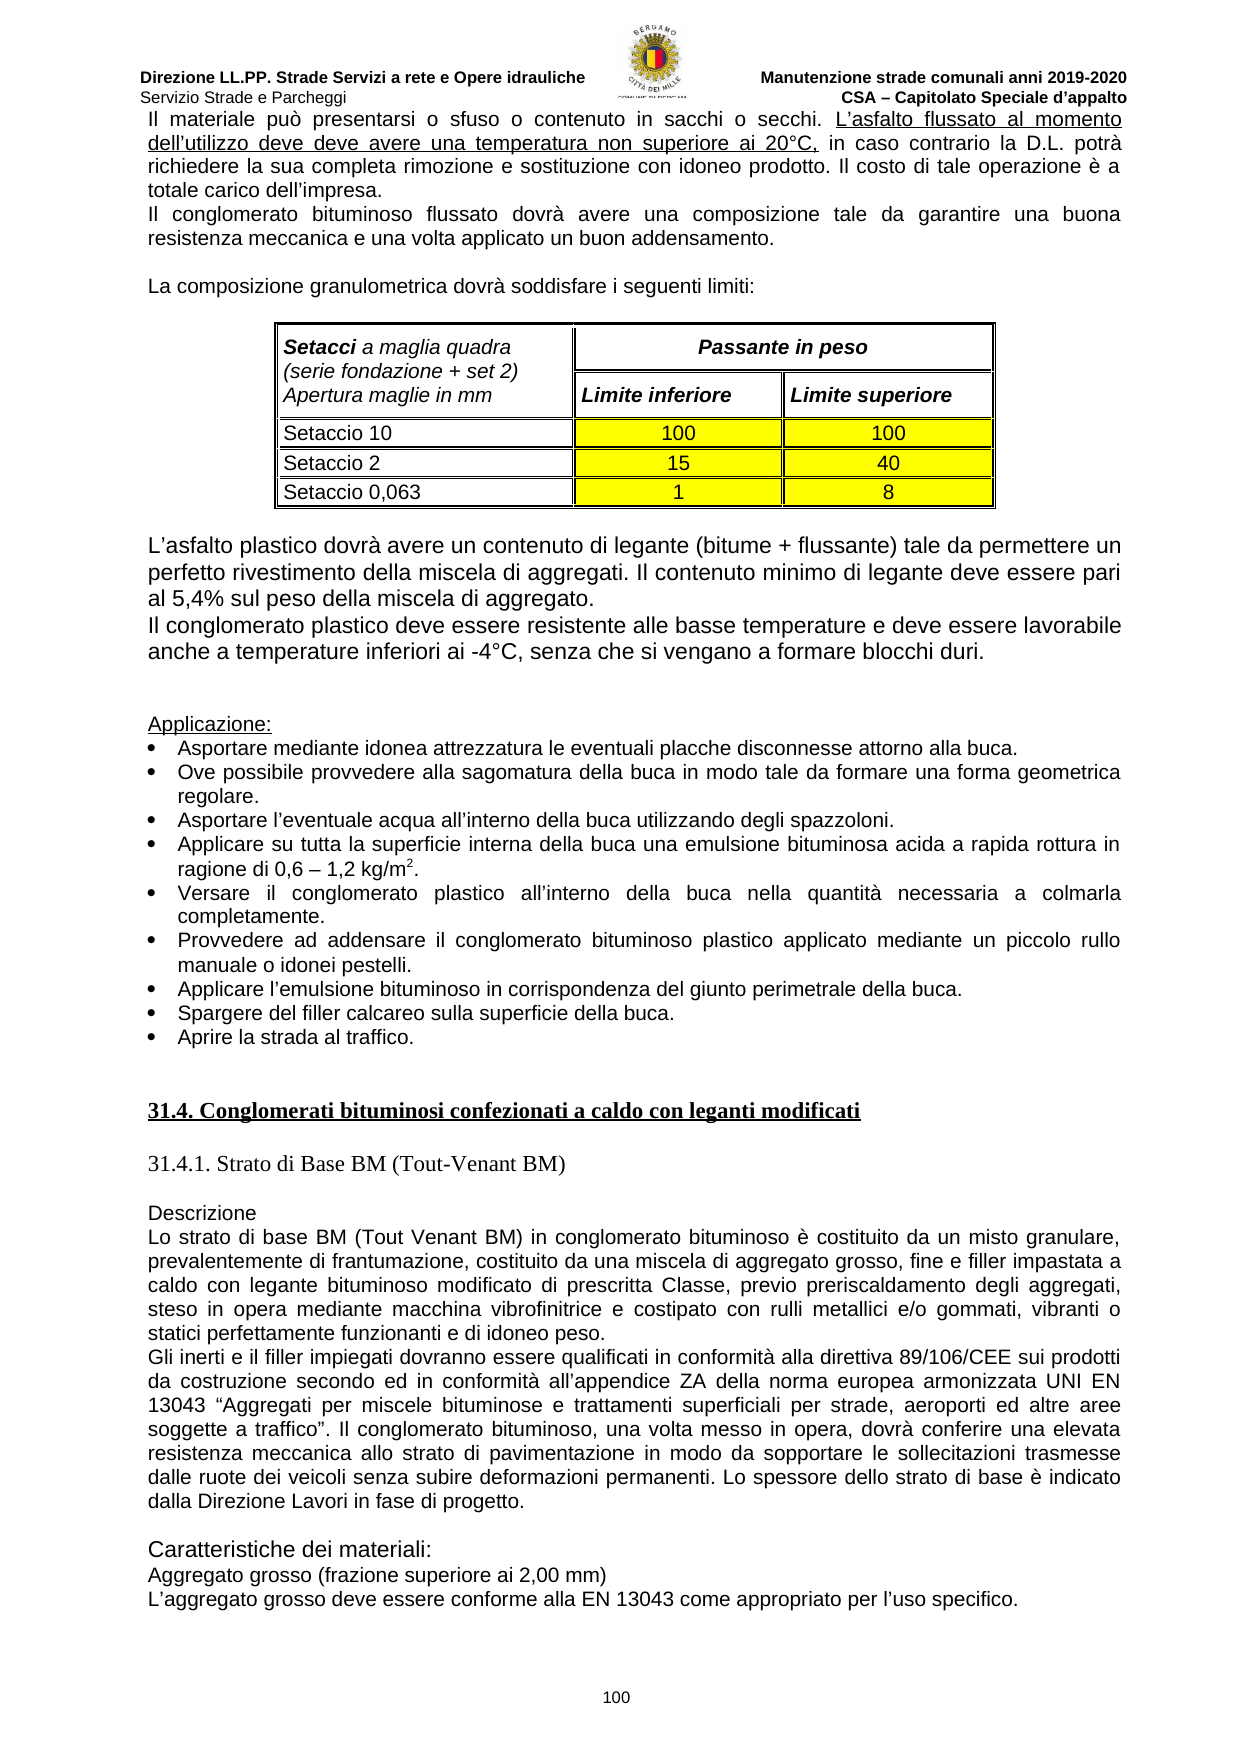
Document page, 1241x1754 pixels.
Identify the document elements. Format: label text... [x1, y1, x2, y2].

text Il materiale può presentarsi o sfuso o contenuto in sacchi o secchi. L’asfalto flussato al momento dell’utilizzo deve deve avere una temperatura non superiore ai 20°C, in caso contrario la D.L. potrà richiedere la sua completa rimozione e sostituzione con idoneo prodotto. Il costo di tale operazione è a totale carico dell’impresa. [148, 106, 1122, 202]
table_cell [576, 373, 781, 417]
text La composizione granulometrica dovrà soddisfare i seguenti limiti: [148, 274, 1122, 298]
text Caratteristiche dei materiali: [148, 1536, 1122, 1563]
subtitle 31.4. Conglomerati bituminosi confezionati a caldo con leganti modificati [148, 1096, 1122, 1123]
list Aprire la strada al traffico. [148, 1024, 1122, 1048]
list Spargere del filler calcareo sulla superficie della buca. [148, 1000, 1122, 1024]
text Aggregato grosso (frazione superiore ai 2,00 mm) [148, 1563, 1122, 1587]
picture [617, 25, 687, 97]
list Provvedere ad addensare il conglomerato bituminoso plastico applicato mediante un piccolo rullo manuale o idonei pestelli. [148, 928, 1122, 976]
list Versare il conglomerato plastico all’interno della buca nella quantità necessaria a colmarla completamente. [148, 880, 1122, 928]
subtitle Applicazione: [148, 712, 1122, 736]
list Applicare su tutta la superficie interna della buca una emulsione bituminosa acida a rapida rottura in ragione di 0,6 – 1,2 kg/m2. [148, 832, 1122, 880]
list Asportare l’eventuale acqua all’interno della buca utilizzando degli spazzoloni. [148, 808, 1122, 832]
subtitle 31.4.1. Strato di Base BM (Tout-Venant BM) [148, 1150, 1122, 1177]
text Il conglomerato plastico deve essere resistente alle basse temperature e deve essere lavorabile anche a temperature inferiori ai -4°C, senza che si vengano a formare blocchi duri. [148, 612, 1122, 664]
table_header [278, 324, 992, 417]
list Applicare l’emulsione bituminoso in corrispondenza del giunto perimetrale della buca. [148, 976, 1122, 1000]
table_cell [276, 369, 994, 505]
text L’asfalto plastico dovrà avere un contenuto di legante (bitume + flussante) tale da permettere un perfetto rivestimento della miscela di aggregati. Il contenuto minimo di legante deve essere pari al 5,4% sul peso della miscela di aggregato. [148, 532, 1122, 612]
text L’aggregato grosso deve essere conforme alla EN 13043 come appropriato per l’uso specifico. [148, 1587, 1122, 1611]
text Gli inerti e il filler impiegati dovranno essere qualificati in conformità alla direttiva 89/106/CEE sui prodotti da costruzione secondo ed in conformità all’appendice ZA della norma europea armonizzata UNI EN 13043 “Aggregati per miscele bituminose e trattamenti superficiali per strade, aeroporti ed altre aree soggette a traffico”. Il conglomerato bituminoso, una volta messo in opera, dovrà conferire una elevata resistenza meccanica allo strato di pavimentazione in modo da sopportare le sollecitazioni trasmesse dalle ruote dei veicoli senza subire deformazioni permanenti. Lo spessore dello strato di base è indicato dalla Direzione Lavori in fase di progetto. [148, 1345, 1122, 1512]
text Lo strato di base BM (Tout Venant BM) in conglomerato bituminoso è costituito da un misto granulare, prevalentemente di frantumazione, costituito da una miscela di aggregato grosso, fine e filler impastata a caldo con legante bituminoso modificato di prescritta Classe, previo preriscaldamento degli aggregati, steso in opera mediante macchina vibrofinitrice e costipato con rulli metallici e/o gommati, vibranti o statici perfettamente funzionanti e di idoneo peso. [148, 1225, 1122, 1345]
text Il conglomerato bituminoso flussato dovrà avere una composizione tale da garantire una buona resistenza meccanica e una volta applicato un buon addensamento. [148, 202, 1122, 250]
text Descrizione [148, 1201, 1122, 1225]
list Ove possibile provvedere alla sagomatura della buca in modo tale da formare una forma geometrica regolare. [148, 760, 1122, 808]
list Asportare mediante idonea attrezzatura le eventuali placche disconnesse attorno alla buca. [148, 736, 1122, 760]
